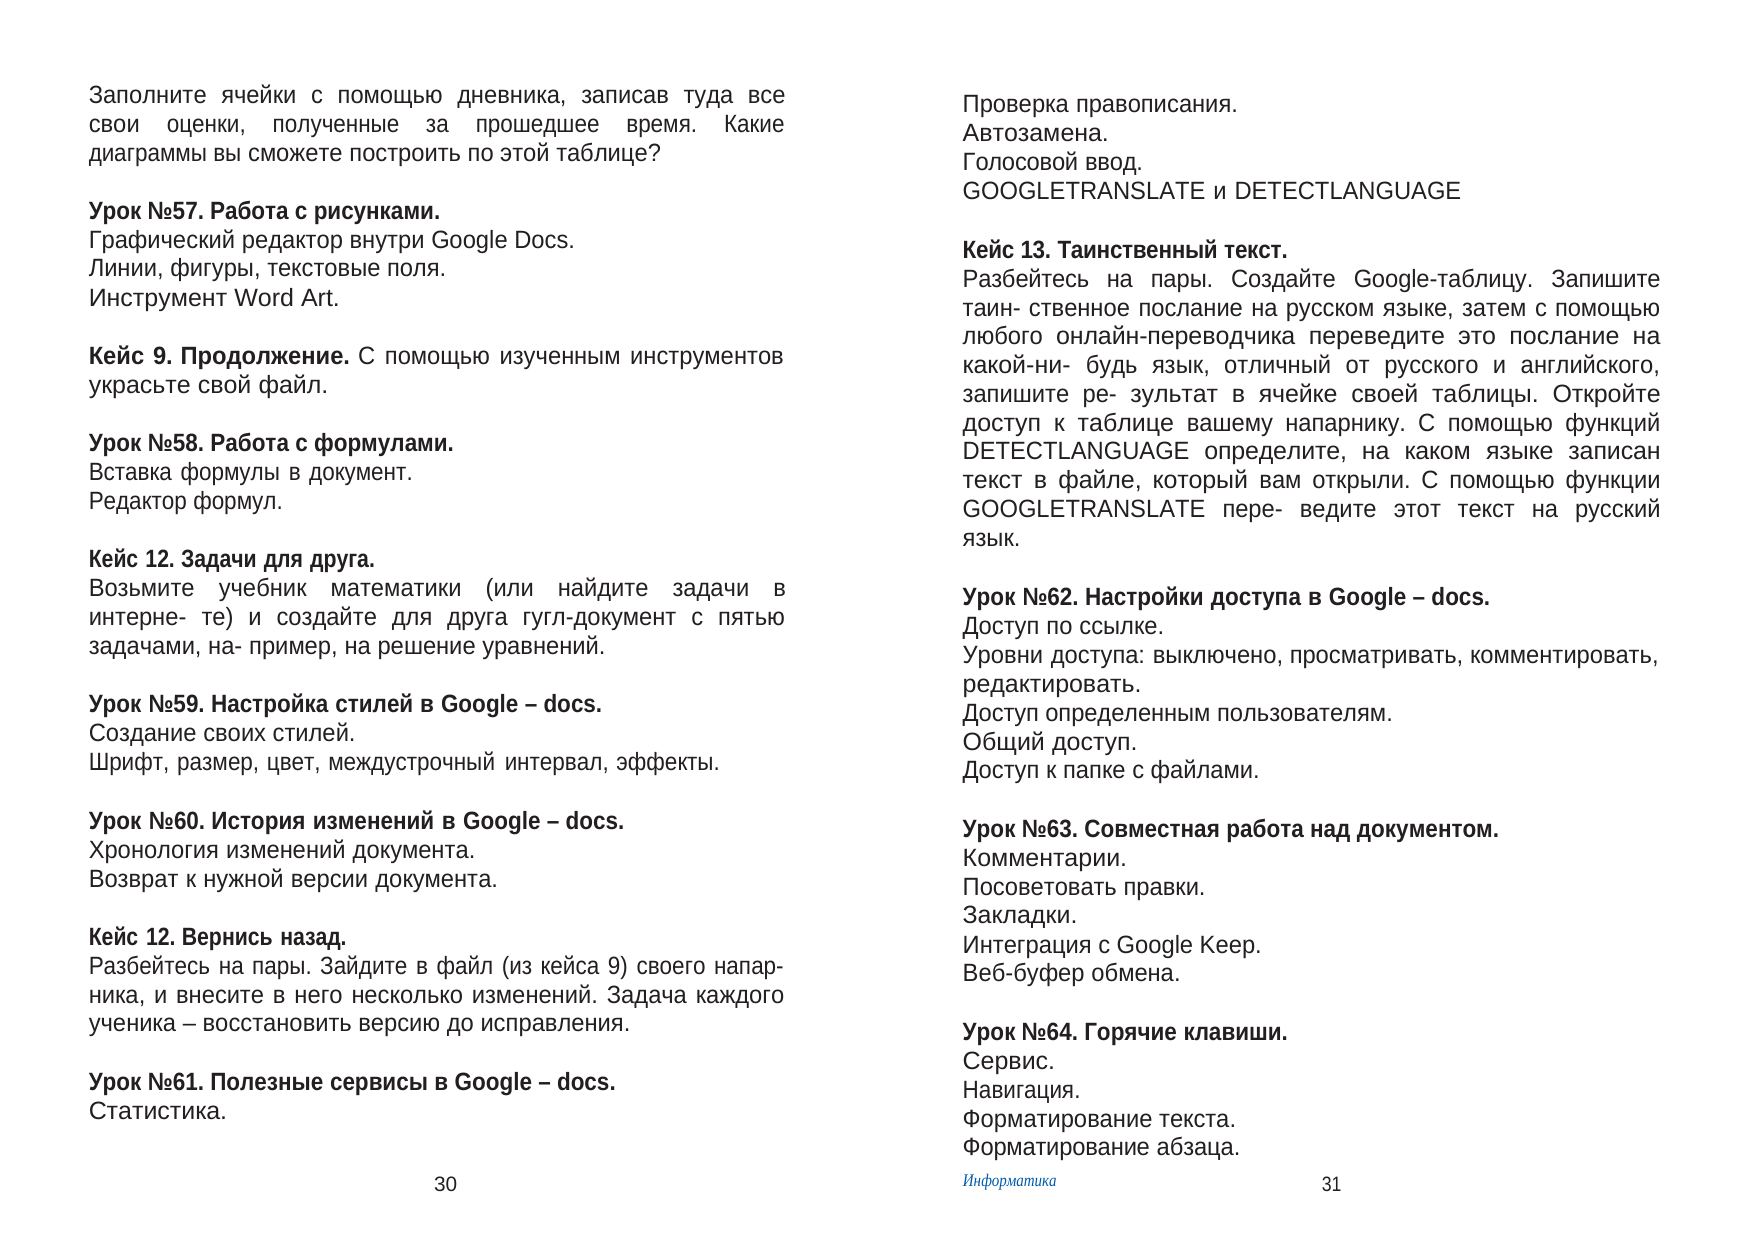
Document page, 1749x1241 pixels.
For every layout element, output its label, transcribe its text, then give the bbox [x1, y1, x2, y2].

text Вставка формулы в документ. Редактор формул. [88, 457, 495, 514]
subtitle Урок №63. Совместная работа над документом. [962, 814, 1674, 843]
text Доступ к папке с файлами. [962, 756, 1674, 784]
text Уровни доступа: выключено, просматривать, комментировать, редактировать. [962, 640, 1674, 697]
text Разбейтесь на пары. Создайте Google-таблицу. Запишите таин- ственное послание на русском языке, затем с помощью любого онлайн-переводчика переведите это послание на какой-ни- будь язык, отличный от русского и английского, запишите ре- зультат в ячейке своей таблицы. Откройте доступ к таблице вашему напарнику. С помощью функций DETECTLANGUAGE определите, на каком языке записан текст в файле, который вам открыли. С помощью функции GOOGLETRANSLATE пере- ведите этот текст на русский язык. [962, 264, 1661, 551]
text Статистика. [88, 1096, 789, 1124]
text Доступ определенным пользователям. Общий доступ. [962, 698, 1395, 755]
text Создание своих стилей. [88, 718, 789, 747]
subtitle Кейс 12. Вернись назад. [88, 922, 789, 950]
text Форматирование текста. Форматирование абзаца. [962, 1103, 1379, 1161]
text Голосовой ввод. [962, 147, 1674, 176]
text Разбейтесь на пары. Зайдите в файл (из кейса 9) своего напар- ника, и внесите в него несколько изменений. Задача каждого ученика – восстановить версию до исправления. [88, 951, 786, 1037]
subtitle Урок №60. История изменений в Google – docs. [88, 806, 789, 834]
text Урок №57. Работа с рисунками. Графический редактор внутри Google Docs. Линии, фигуры, текстовые поля. [88, 196, 585, 282]
text Шрифт, размер, цвет, междустрочный интервал, эффекты. [88, 747, 789, 776]
text Интеграция с Google Keep. Веб-буфер обмена. [962, 930, 1264, 987]
subtitle Кейс 12. Задачи для друга. [88, 544, 789, 573]
subtitle Урок №61. Полезные сервисы в Google – docs. [88, 1067, 789, 1095]
text Заполните ячейки с помощью дневника, записав туда все свои оценки, полученные за прошедшее время. Какие диаграммы вы сможете построить по этой таблице? [88, 80, 786, 166]
text Проверка правописания. Автозамена. [962, 89, 1382, 147]
text Комментарии. Посоветовать правки. Закладки. [962, 843, 1208, 929]
text Сервис. Навигация. [962, 1046, 1171, 1103]
text Хронология изменений документа. Возврат к нужной версии документа. [88, 835, 548, 892]
subtitle Урок №59. Настройка стилей в Google – docs. [88, 689, 789, 718]
text Инструмент Word Art. [88, 283, 789, 311]
subtitle Урок №64. Горячие клавиши. [962, 1017, 1674, 1045]
text Доступ по ссылке. [962, 611, 1674, 639]
text Кейс 9. Продолжение. С помощью изученным инструментов украсьте свой файл. [88, 341, 789, 398]
subtitle Кейс 13. Таинственный текст. [962, 235, 1674, 263]
text GOOGLETRANSLATE и DETECTLANGUAGE [962, 176, 1674, 205]
text Возьмите учебник математики (или найдите задачи в интерне- те) и создайте для друга гугл-документ с пятью задачами, на- пример, на решение уравнений. [88, 573, 786, 659]
subtitle Урок №58. Работа с формулами. [88, 428, 789, 457]
subtitle Урок №62. Настройки доступа в Google – docs. [962, 582, 1674, 610]
